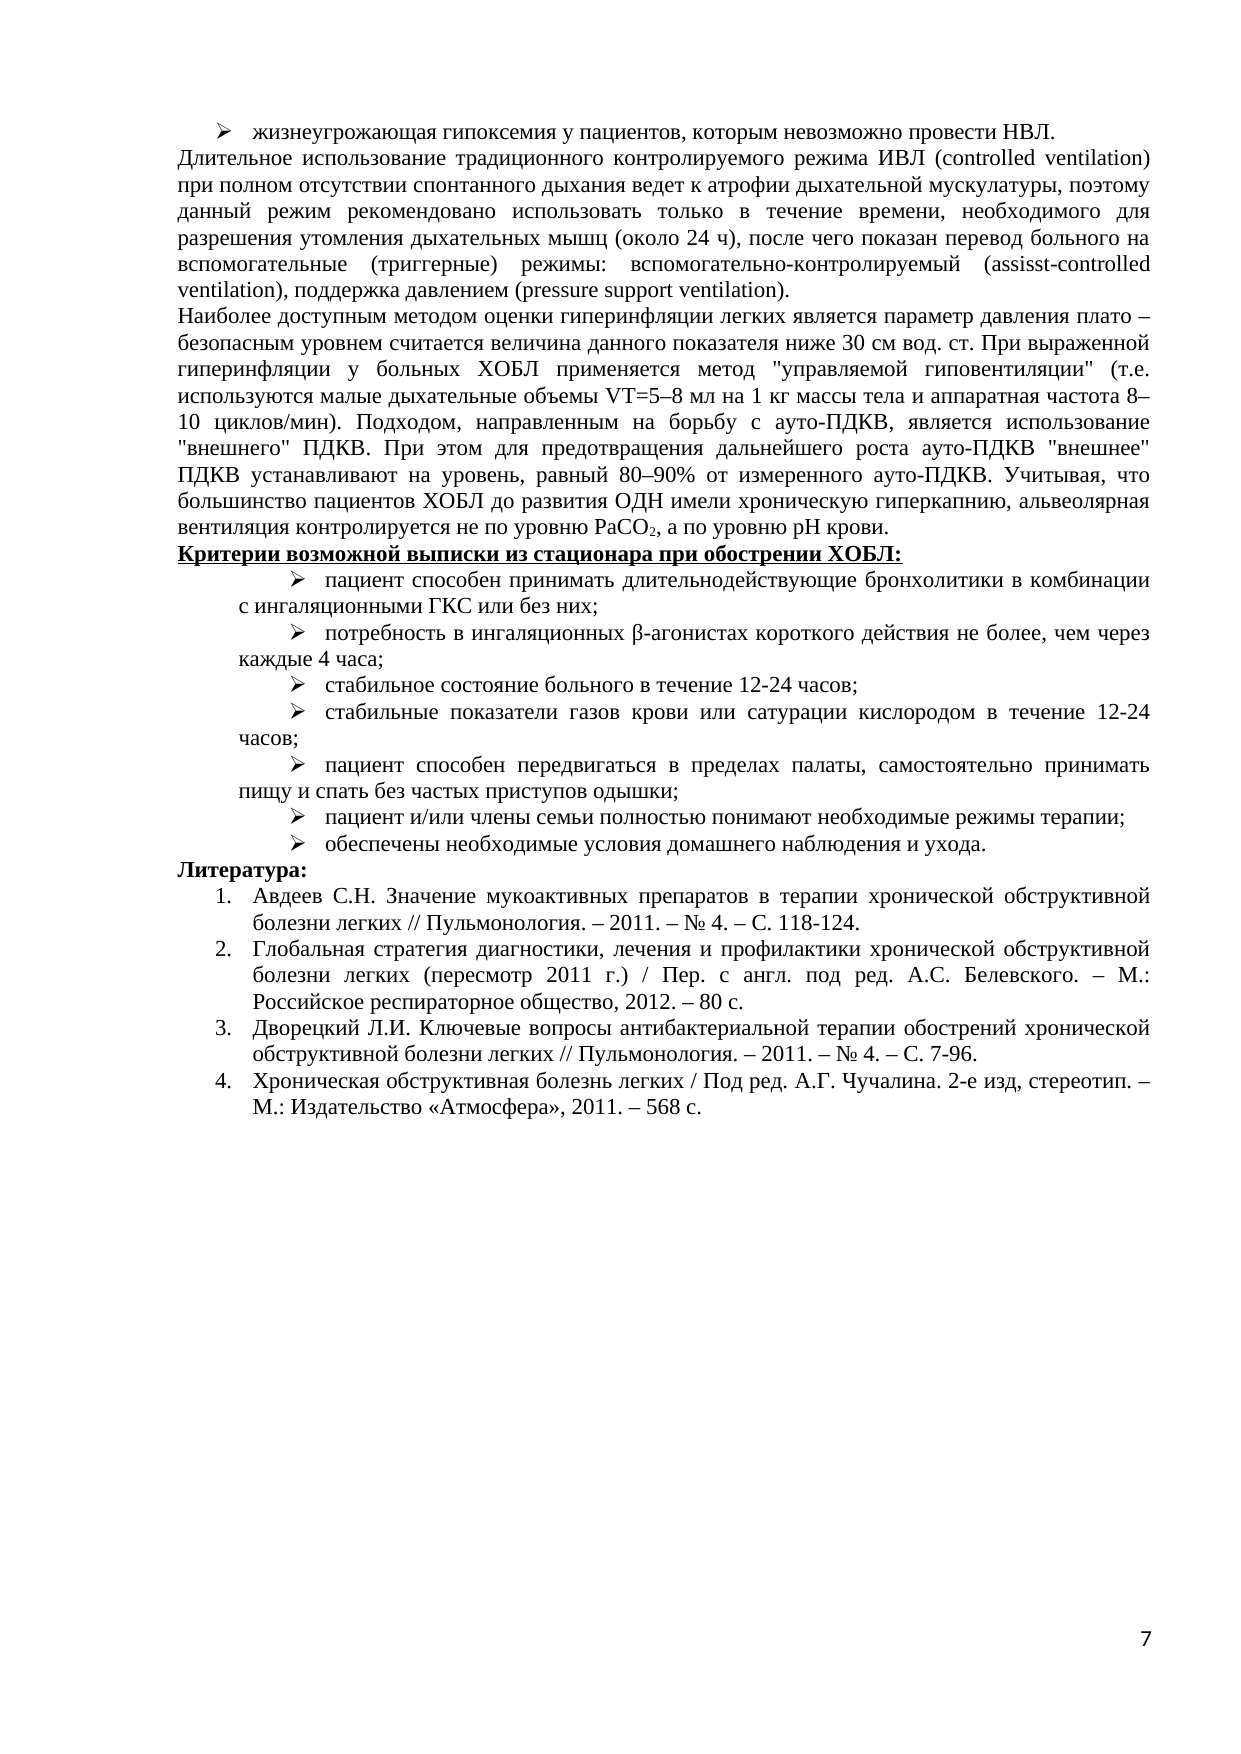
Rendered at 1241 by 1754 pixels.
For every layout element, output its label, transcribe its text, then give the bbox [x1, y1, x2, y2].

list стабильные показатели газов крови или сатурации кислородом в течение 12-24 часов; [238, 698, 1152, 751]
list Хроническая обструктивная болезнь легких / Под ред. А.Г. Чучалина. 2-е изд, стереотип. – М.: Издательство «Атмосфера», 2011. – 568 с. [215, 1067, 1152, 1119]
text Литература: [177, 856, 1152, 882]
list Дворецкий Л.И. Ключевые вопросы антибактериальной терапии обострений хронической обструктивной болезни легких // Пульмонология. – 2011. – № 4. – С. 7-96. [215, 1014, 1152, 1067]
text Критерии возможной выписки из стационара при обострении ХОБЛ: [177, 540, 1152, 566]
list пациент способен принимать длительнодействующие бронхолитики в комбинации с ингаляционными ГКС или без них; [238, 566, 1152, 619]
text Длительное использование традиционного контролируемого режима ИВЛ (controlled ventilation) при полном отсутствии спонтанного дыхания ведет к атрофии дыхательной мускулатуры, поэтому данный режим рекомендовано использовать только в течение времени, необходимого для разрешения утомления дыхательных мышц (около 24 ч), после чего показан перевод больного на вспомогательные (триггерные) режимы: вспомогательно-контролируемый (assisst-controlled ventilation), поддержка давлением (pressure support ventilation). [177, 144, 1152, 303]
list Авдеев С.Н. Значение мукоактивных препаратов в терапии хронической обструктивной болезни легких // Пульмонология. – 2011. – № 4. – С. 118-124. [215, 882, 1152, 935]
list пациент способен передвигаться в пределах палаты, самостоятельно принимать пищу и спать без частых приступов одышки; [238, 751, 1152, 803]
list жизнеугрожающая гипоксемия у пациентов, которым невозможно провести НВЛ. [215, 118, 1152, 144]
list пациент и/или члены семьи полностью понимают необходимые режимы терапии; [238, 803, 1152, 830]
list Глобальная стратегия диагностики, лечения и профилактики хронической обструктивной болезни легких (пересмотр 2011 г.) / Пер. с англ. под ред. А.С. Белевского. – М.: Российское респираторное общество, 2012. – 80 с. [215, 935, 1152, 1014]
list потребность в ингаляционных β-агонистах короткого действия не более, чем через каждые 4 часа; [238, 619, 1152, 672]
text Наиболее доступным методом оценки гиперинфляции легких является параметр давления плато – безопасным уровнем считается величина данного показателя ниже 30 см вод. ст. При выраженной гиперинфляции у больных ХОБЛ применяется метод "управляемой гиповентиляции" (т.е. используются малые дыхательные объемы VT=5–8 мл на 1 кг массы тела и аппаратная частота 8–10 циклов/мин). Подходом, направленным на борьбу с ауто-ПДКВ, является использование "внешнего" ПДКВ. При этом для предотвращения дальнейшего роста ауто-ПДКВ "внешнее" ПДКВ устанавливают на уровень, равный 80–90% от измеренного ауто-ПДКВ. Учитывая, что большинство пациентов ХОБЛ до развития ОДН имели хроническую гиперкапнию, альвеолярная вентиляция контролируется не по уровню РаСО2, а по уровню рН крови. [177, 303, 1152, 540]
list стабильное состояние больного в течение 12-24 часов; [238, 672, 1152, 698]
list обеспечены необходимые условия домашнего наблюдения и ухода. [238, 830, 1152, 856]
